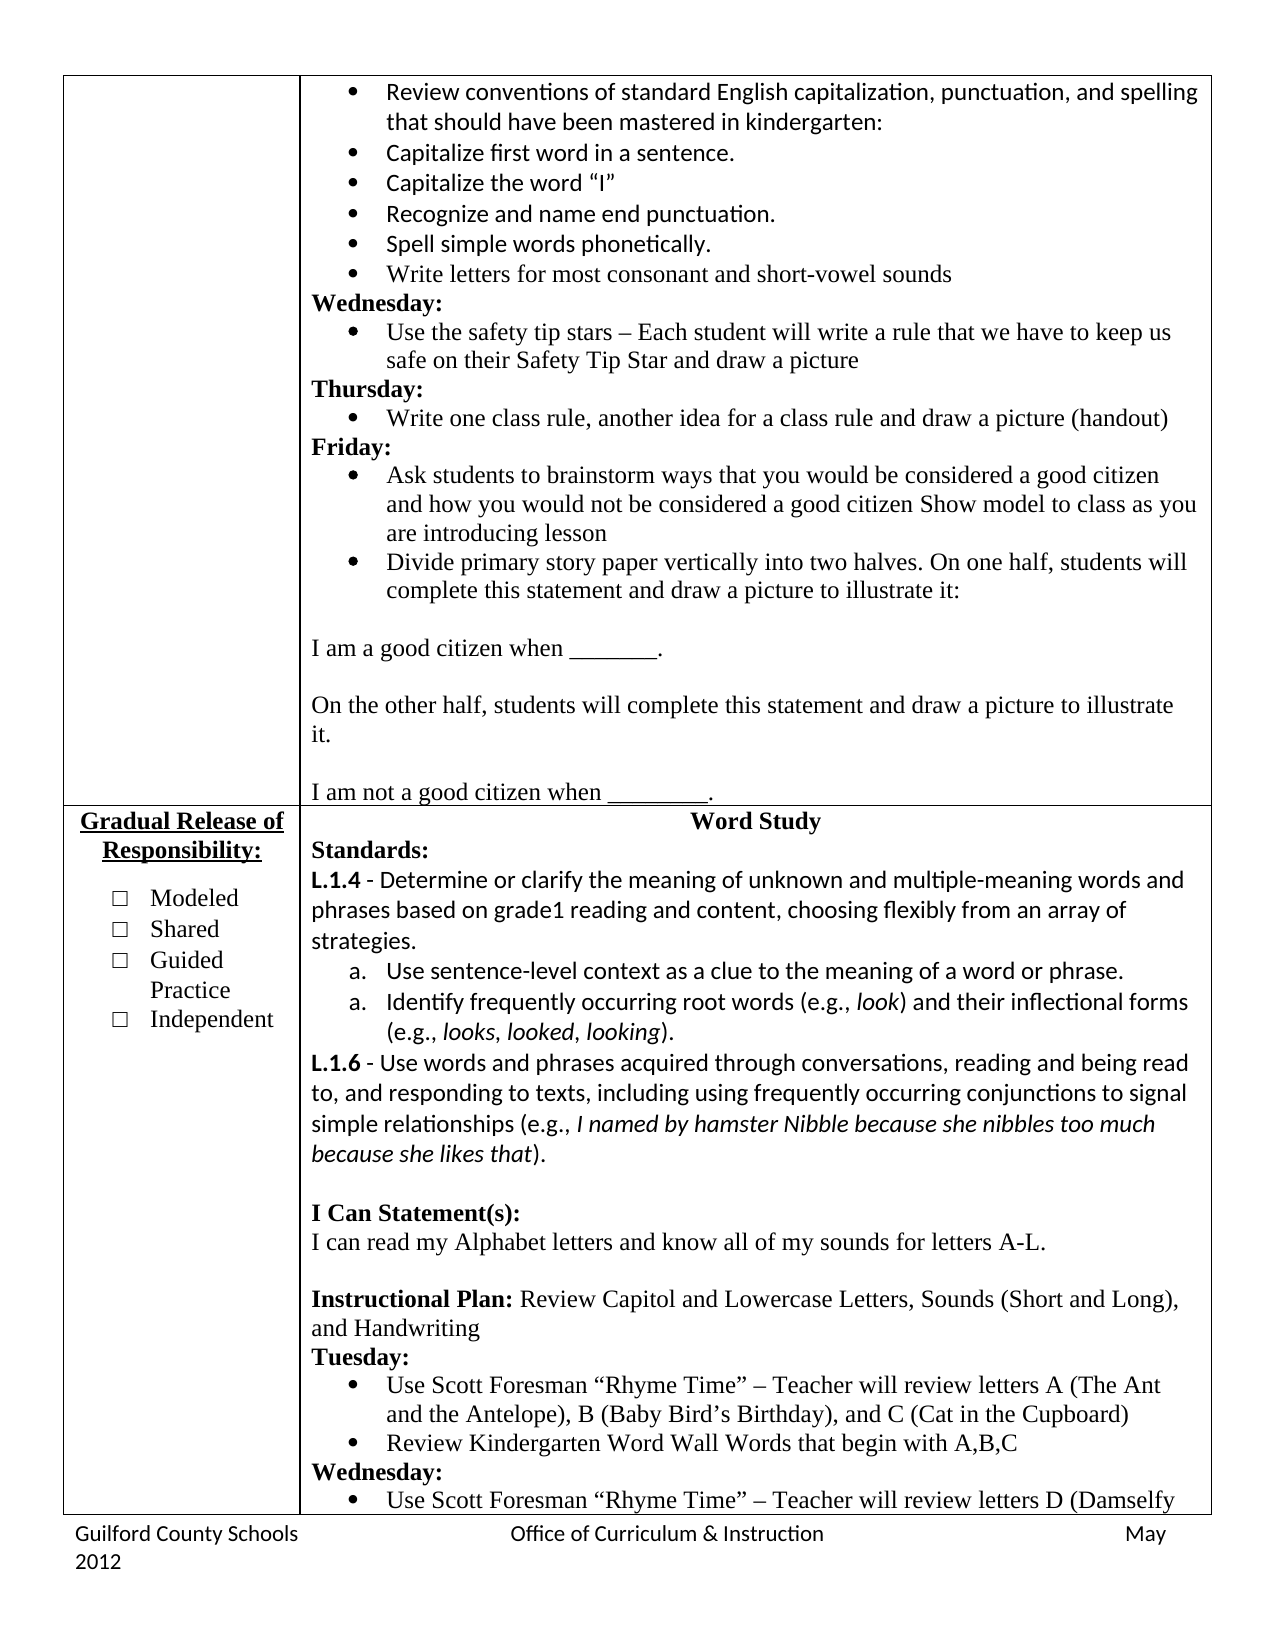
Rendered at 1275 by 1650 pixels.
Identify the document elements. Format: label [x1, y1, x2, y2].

table_cell [64, 806, 299, 1514]
table_cell [301, 76, 1211, 805]
table_cell [301, 806, 1211, 1514]
table_cell [64, 76, 299, 805]
